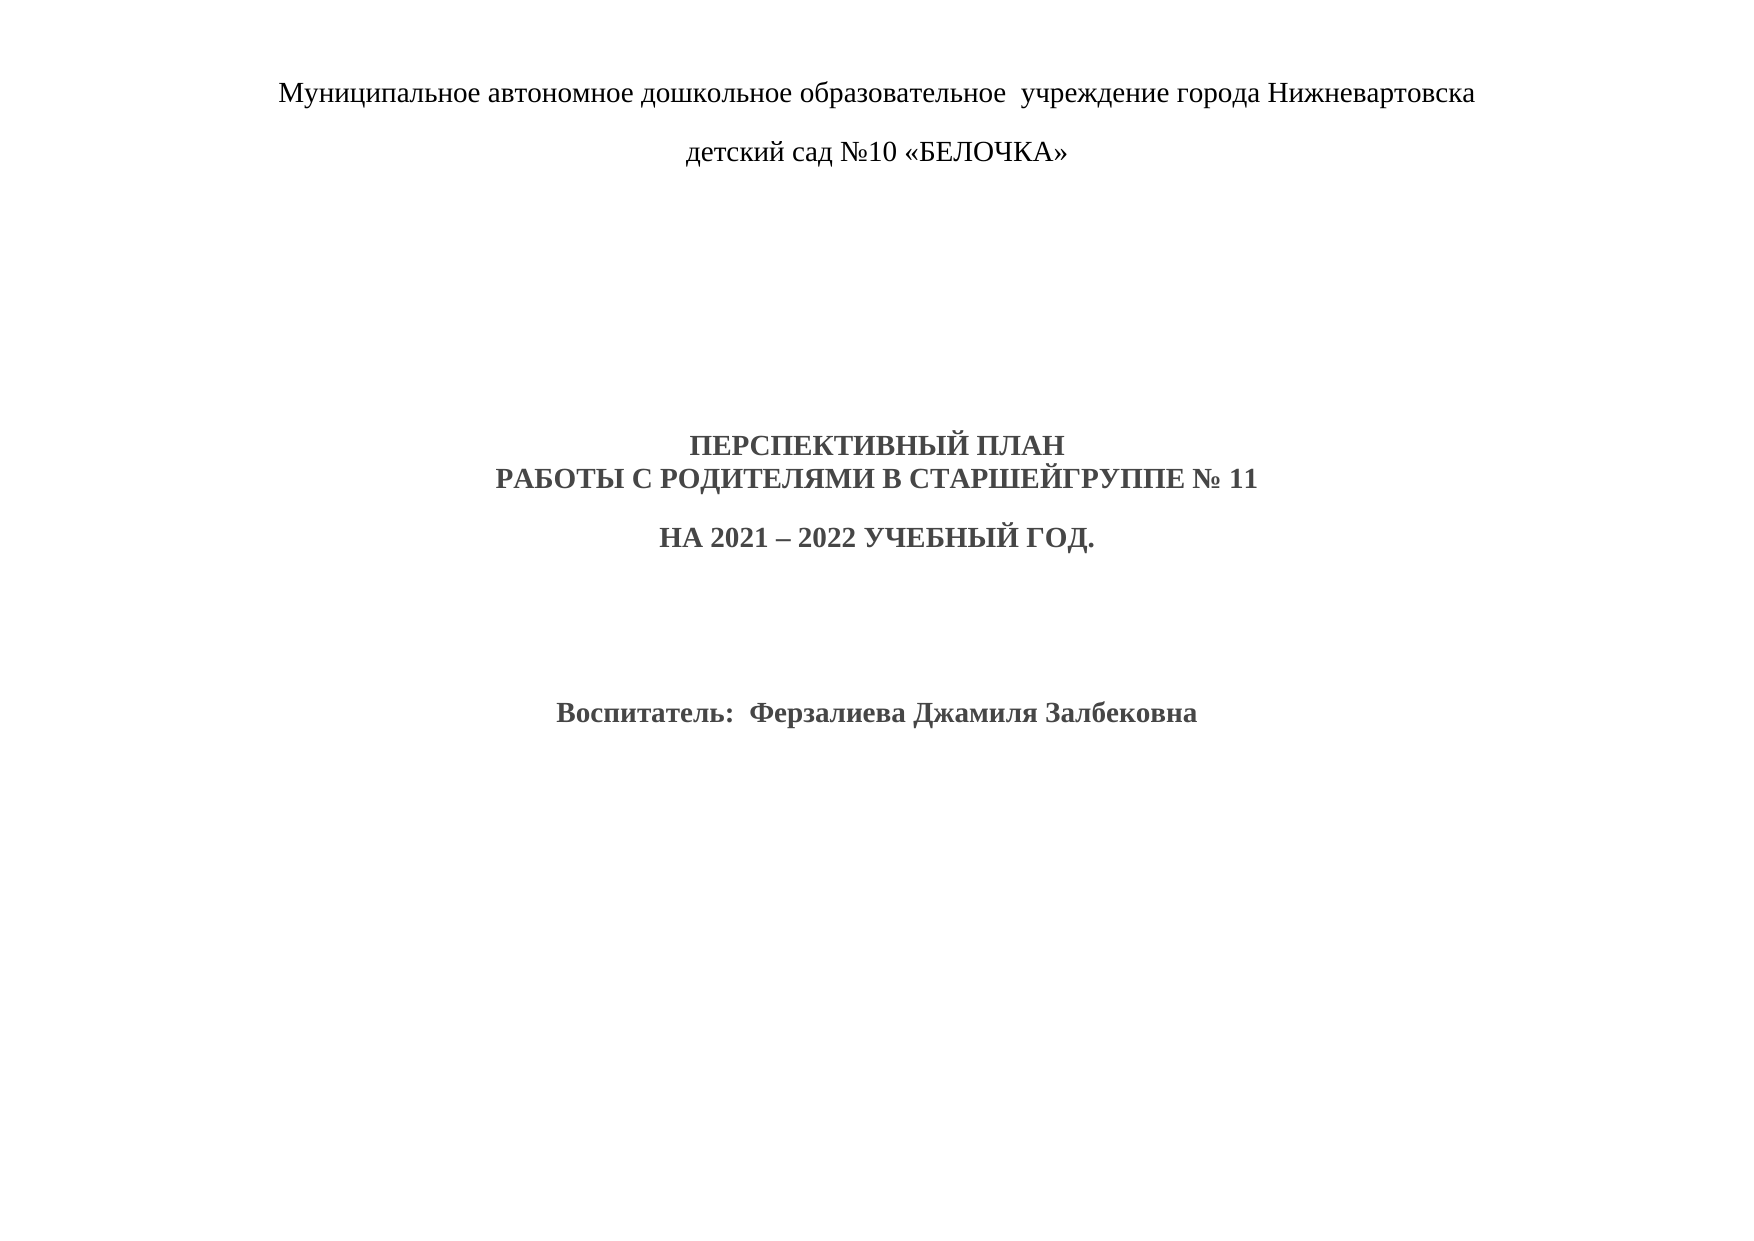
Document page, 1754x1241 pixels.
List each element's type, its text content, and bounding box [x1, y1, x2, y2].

text ПЕРСПЕКТИВНЫЙ ПЛАН РАБОТЫ С РОДИТЕЛЯМИ В СТАРШЕЙГРУППЕ № 11 [75, 428, 1679, 495]
text Воспитатель: Ферзалиева Джамиля Залбековна [75, 696, 1679, 729]
text Муниципальное автономное дошкольное образовательное учреждение города Нижневартовска [75, 75, 1679, 108]
text НА 2021 – 2022 УЧЕБНЫЙ ГОД. [75, 520, 1679, 553]
text детский сад №10 «БЕЛОЧКА» [75, 134, 1679, 168]
